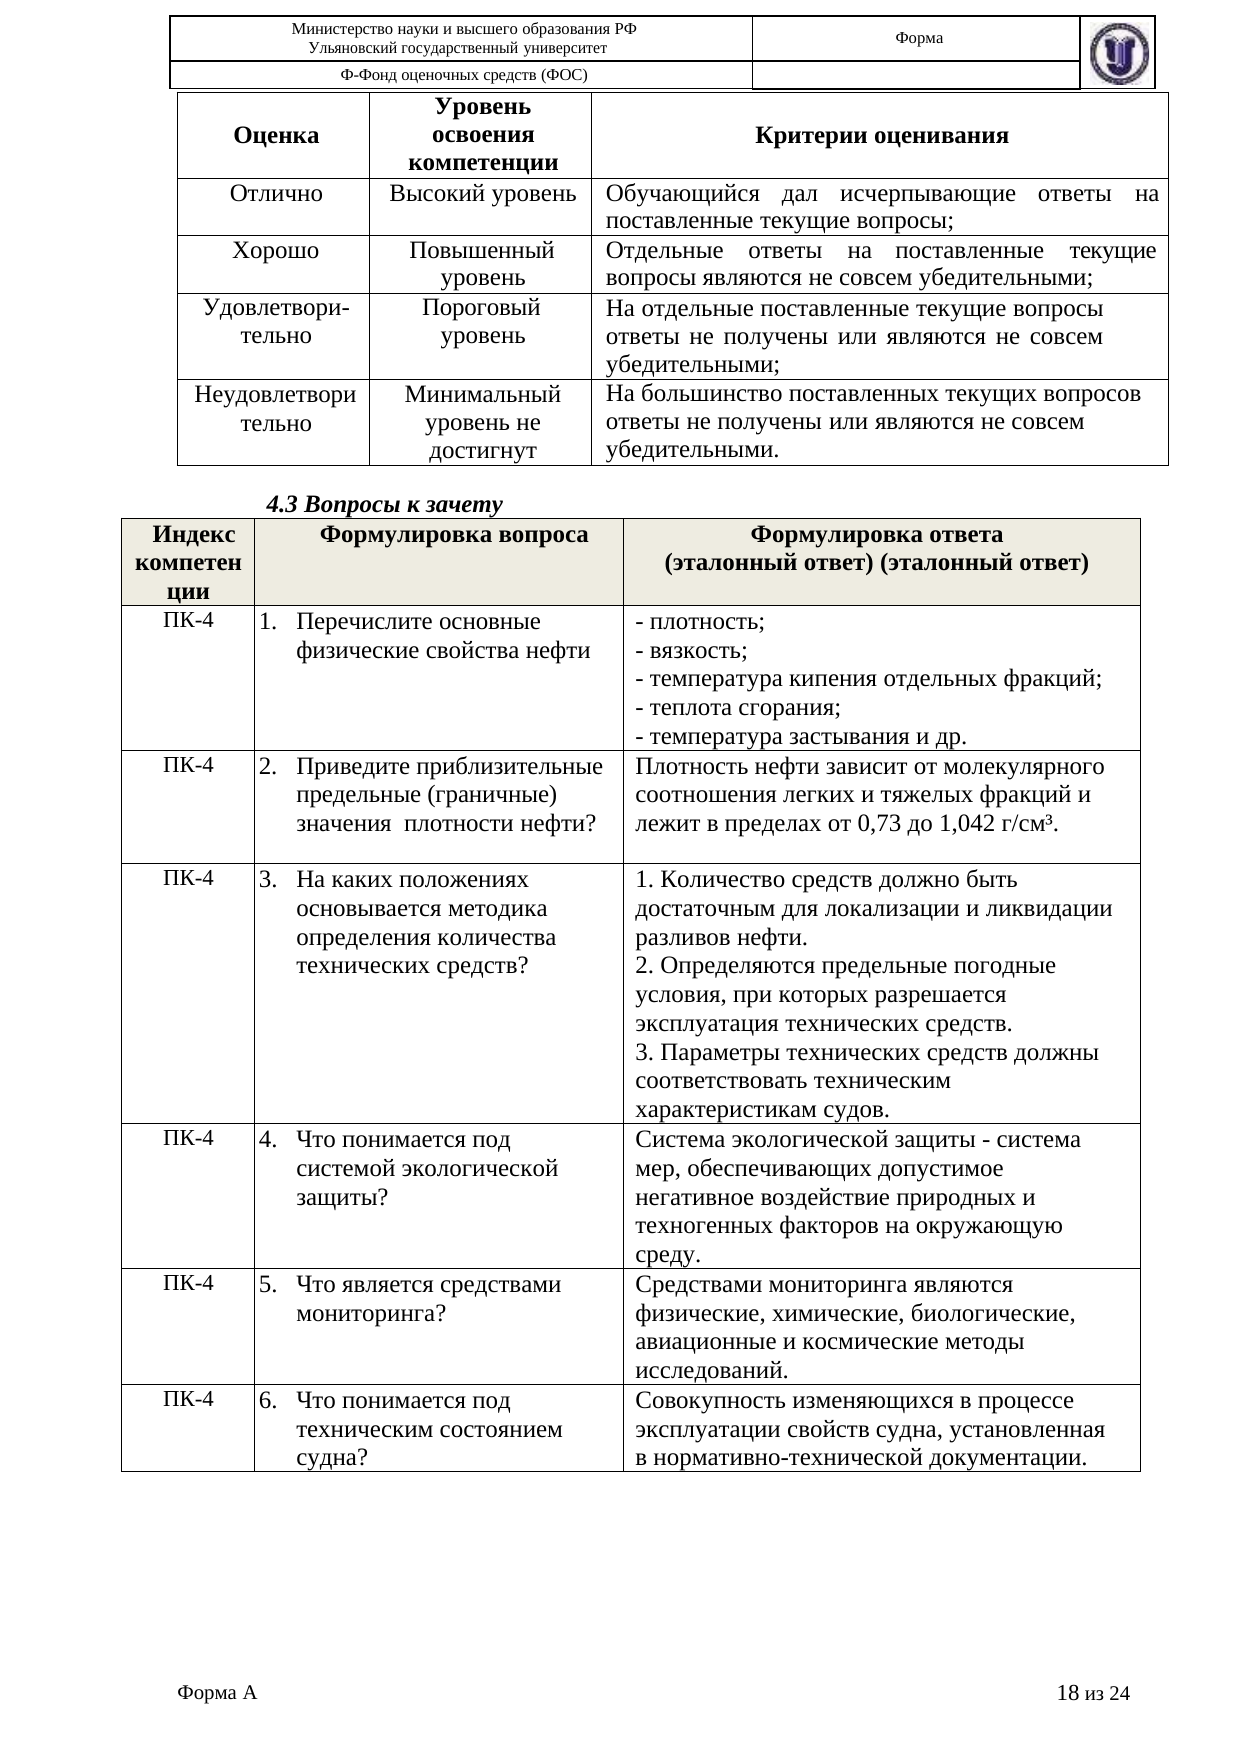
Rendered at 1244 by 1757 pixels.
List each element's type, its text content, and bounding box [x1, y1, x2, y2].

table_cell 1. Количество средств должно быть достаточным для локализации и ликвидации разливов нефти. 2. Определяются предельные погодные условия, при которых разрешается эксплуатация технических средств. 3. Параметры технических средств должны соответствовать техническим характеристикам судов. [624, 864, 1140, 1123]
table_cell Отлично [178, 179, 369, 235]
table_cell Отдельные ответы на поставленные текущие вопросы являются не совсем убедительными; [592, 236, 1168, 292]
table_cell Обучающийся дал исчерпывающие ответы на поставленные текущие вопросы; [592, 179, 1168, 235]
table_cell На отдельные поставленные текущие вопросы ответы не получены или являются не совсем убедительными; [592, 294, 1168, 378]
table_header Формулировка вопроса [255, 519, 623, 605]
table_header Оценка [178, 93, 369, 178]
table_cell Пороговый уровень [370, 294, 591, 378]
table_cell Высокий уровень [370, 179, 591, 235]
table_header Уровень освоения компетенции [370, 93, 591, 178]
table_cell ПК-4 [122, 1124, 254, 1268]
table_cell Минимальный уровень не достигнут [370, 380, 591, 465]
table_cell Система экологической защиты - система мер, обеспечивающих допустимое негативное воздействие природных и техногенных факторов на окружающую среду. [624, 1124, 1140, 1268]
text 4.3 Вопросы к зачету [266, 489, 1194, 518]
table_cell Хорошо [178, 236, 369, 292]
table_header Индекс компетенции [122, 519, 254, 605]
table_cell Что понимается под системой экологической защиты? [255, 1124, 623, 1268]
table_header Критерии оценивания [592, 93, 1168, 178]
table_cell ПК-4 [122, 1269, 254, 1384]
table_cell Неудовлетвори тельно [178, 380, 369, 465]
table_cell На каких положениях основывается методика определения количества технических средств? [255, 864, 623, 1123]
table_cell Удовлетвори- тельно [178, 294, 369, 378]
table_cell - плотность; - вязкость; - температура кипения отдельных фракций; - теплота сгорания; - температура застывания и др. [624, 606, 1140, 750]
table_cell Плотность нефти зависит от молекулярного соотношения легких и тяжелых фракций и лежит в пределах от 0,73 до 1,042 г/см³. [624, 751, 1140, 863]
table_cell Что понимается под техническим состоянием судна? [255, 1385, 623, 1471]
table_cell ПК-4 [122, 864, 254, 1123]
table_cell Приведите приблизительные предельные (граничные) значения плотности нефти? [255, 751, 623, 863]
table_cell Повышенный уровень [370, 236, 591, 292]
table_cell ПК-4 [122, 606, 254, 750]
table_header Формулировка ответа (эталонный ответ) (эталонный ответ) [624, 519, 1140, 605]
table_cell Что является средствами мониторинга? [255, 1269, 623, 1384]
table_cell Средствами мониторинга являются физические, химические, биологические, авиационные и космические методы исследований. [624, 1269, 1140, 1384]
picture [1090, 22, 1150, 85]
table_cell ПК-4 [122, 1385, 254, 1471]
table_cell Совокупность изменяющихся в процессе эксплуатации свойств судна, установленная в нормативно-технической документации. [624, 1385, 1140, 1471]
table_cell Перечислите основные физические свойства нефти [255, 606, 623, 750]
table_cell На большинство поставленных текущих вопросов ответы не получены или являются не совсем убедительными. [592, 380, 1168, 465]
table_cell ПК-4 [122, 751, 254, 863]
